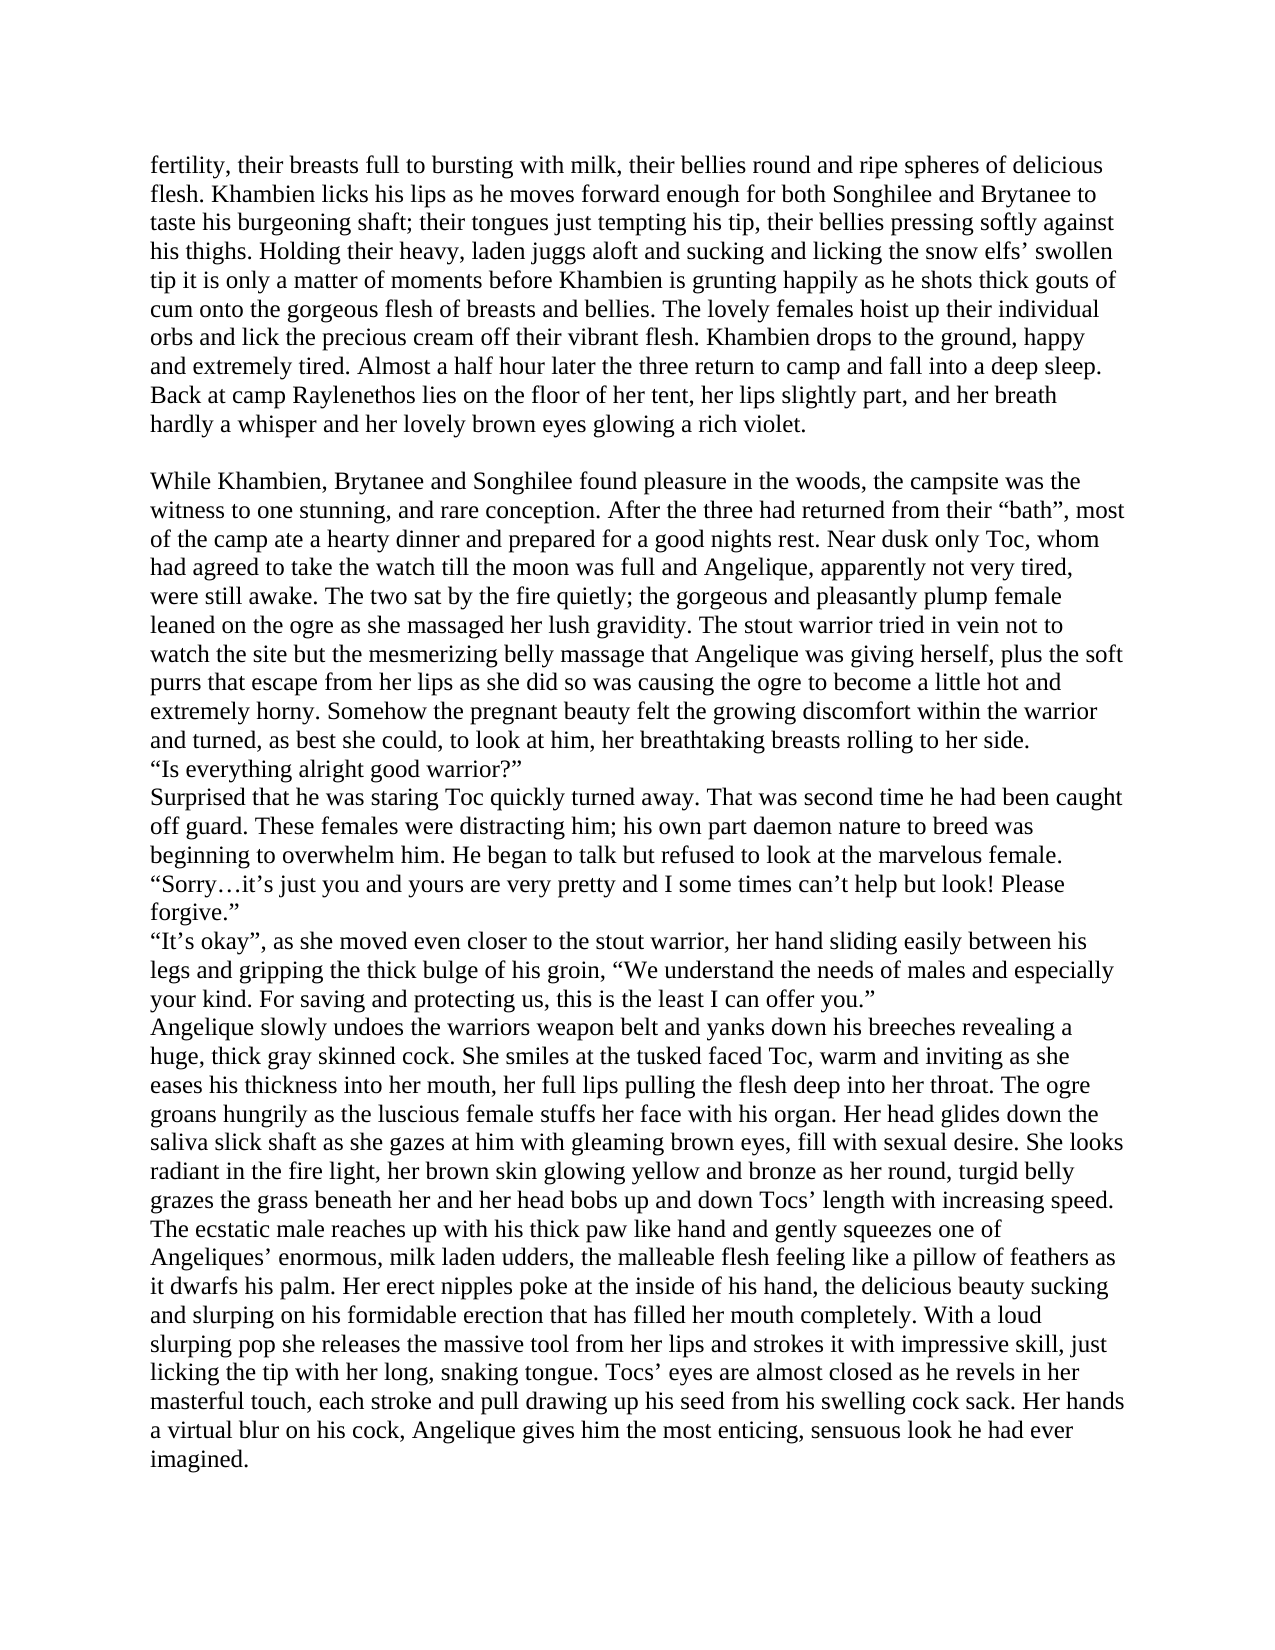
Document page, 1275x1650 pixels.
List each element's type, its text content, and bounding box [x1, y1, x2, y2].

text While Khambien, Brytanee and Songhilee found pleasure in the woods, the campsite was the witness to one stunning, and rare conception. After the three had returned from their “bath”, most of the camp ate a hearty dinner and prepared for a good nights rest. Near dusk only Toc, whom had agreed to take the watch till the moon was full and Angelique, apparently not very tired, were still awake. The two sat by the fire quietly; the gorgeous and pleasantly plump female leaned on the ogre as she massaged her lush gravidity. The stout warrior tried in vein not to watch the site but the mesmerizing belly massage that Angelique was giving herself, plus the soft purrs that escape from her lips as she did so was causing the ogre to become a little hot and extremely horny. Somehow the pregnant beauty felt the growing discomfort within the warrior and turned, as best she could, to look at him, her breathtaking breasts rolling to her side. [150, 466, 1125, 754]
text Surprised that he was staring Toc quickly turned away. That was second time he had been caught off guard. These females were distracting him; his own part daemon nature to breed was beginning to overwhelm him. He began to talk but refused to look at the marvelous female. [150, 782, 1125, 869]
text “Is everything alright good warrior?” [150, 754, 1125, 782]
text Angelique slowly undoes the warriors weapon belt and yanks down his breeches revealing a huge, thick gray skinned cock. She smiles at the tusked faced Toc, warm and inviting as she eases his thickness into her mouth, her full lips pulling the flesh deep into her throat. The ogre groans hungrily as the luscious female stuffs her face with his organ. Her head glides down the saliva slick shaft as she gazes at him with gleaming brown eyes, fill with sexual desire. She looks radiant in the fire light, her brown skin glowing yellow and bronze as her round, turgid belly grazes the grass beneath her and her head bobs up and down Tocs’ length with increasing speed. The ecstatic male reaches up with his thick paw like hand and gently squeezes one of Angeliques’ enormous, milk laden udders, the malleable flesh feeling like a pillow of feathers as it dwarfs his palm. Her erect nipples poke at the inside of his hand, the delicious beauty sucking and slurping on his formidable erection that has filled her mouth completely. With a loud slurping pop she releases the massive tool from her lips and strokes it with impressive skill, just licking the tip with her long, snaking tongue. Tocs’ eyes are almost closed as he revels in her masterful touch, each stroke and pull drawing up his seed from his swelling cock sack. Her hands a virtual blur on his cock, Angelique gives him the most enticing, sensuous look he had ever imagined. [150, 1012, 1125, 1472]
text “Sorry…it’s just you and yours are very pretty and I some times can’t help but look! Please forgive.” [150, 869, 1125, 926]
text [150, 150, 1125, 437]
text “It’s okay”, as she moved even closer to the stout warrior, her hand sliding easily between his legs and gripping the thick bulge of his groin, “We understand the needs of males and especially your kind. For saving and protecting us, this is the least I can offer you.” [150, 926, 1125, 1012]
